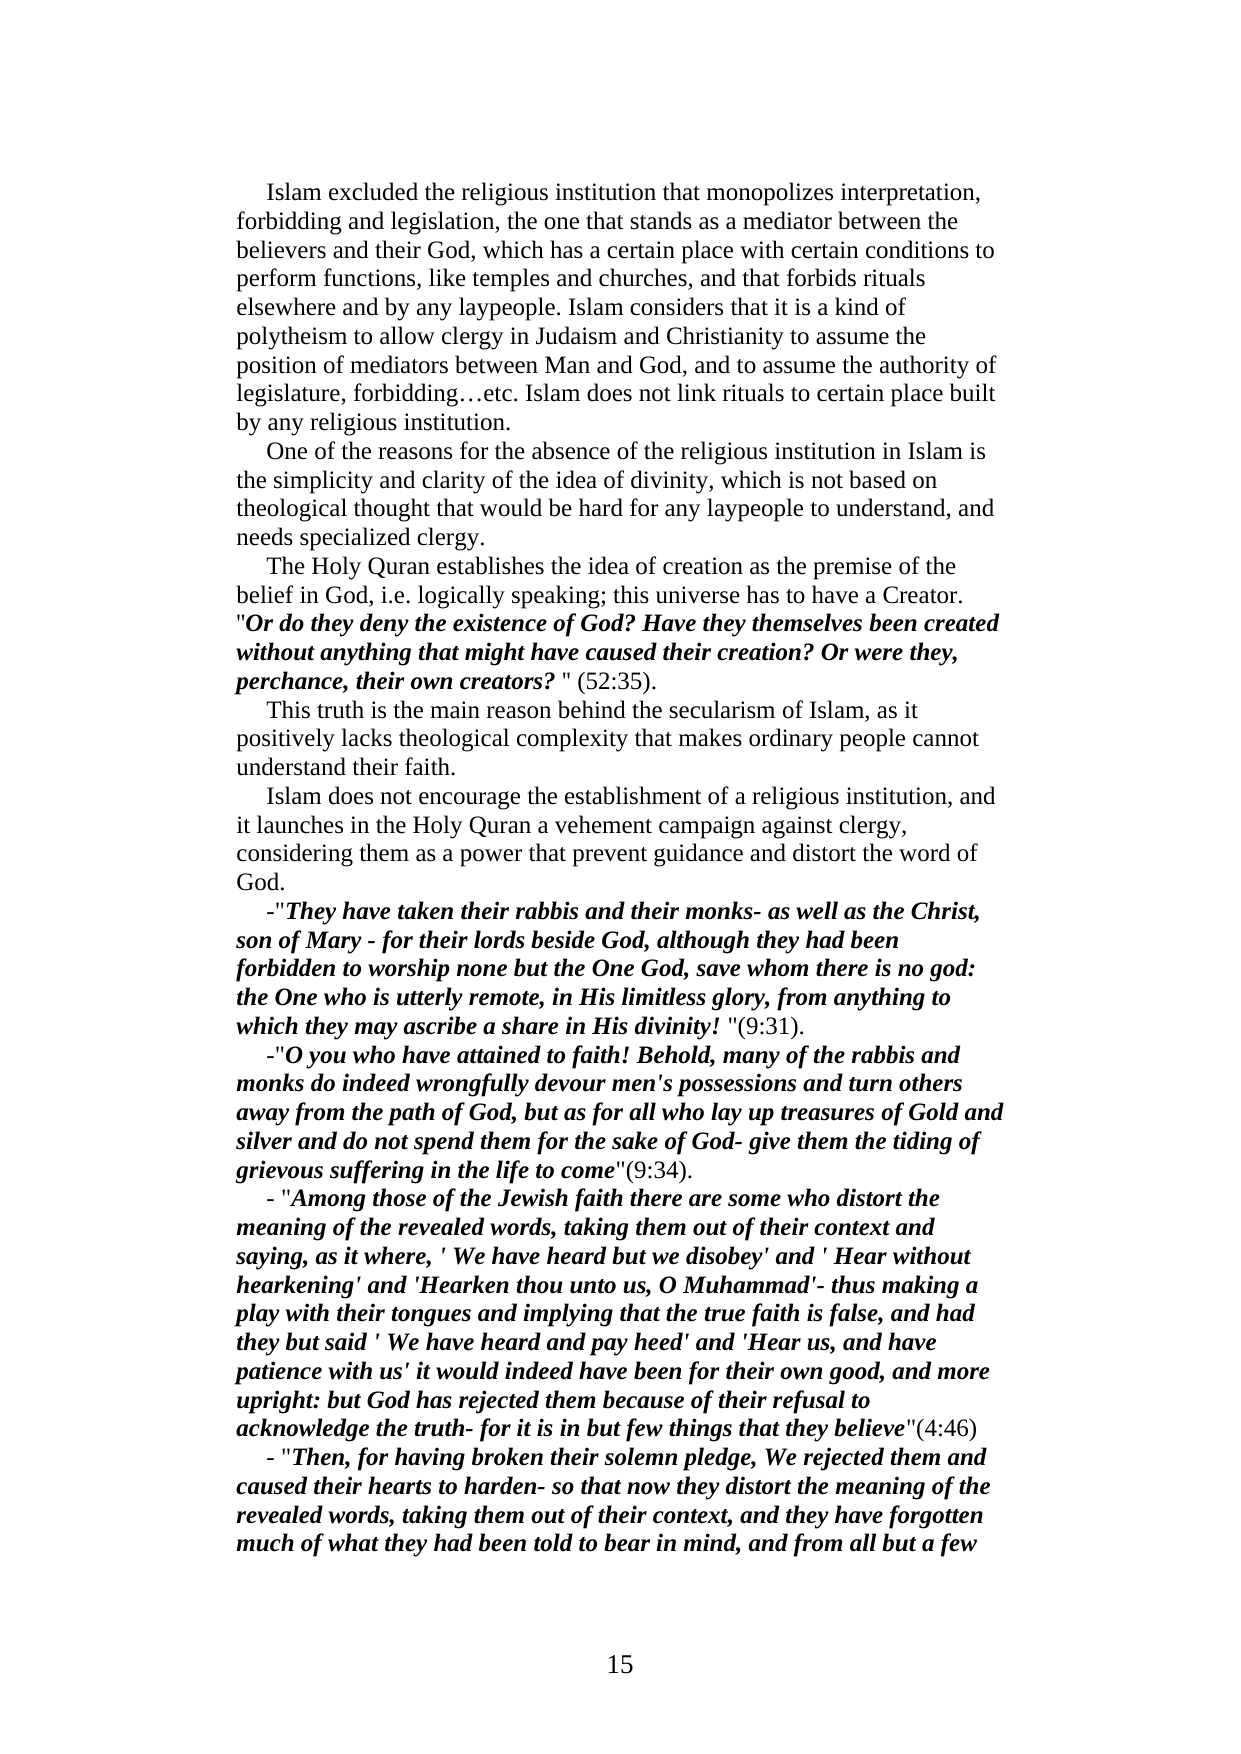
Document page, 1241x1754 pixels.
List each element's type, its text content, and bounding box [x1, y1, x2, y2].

text Islam excluded the religious institution that monopolizes interpretation, forbidding and legislation, the one that stands as a mediator between the believers and their God, which has a certain place with certain conditions to perform functions, like temples and churches, and that forbids rituals elsewhere and by any laypeople. Islam considers that it is a kind of polytheism to allow clergy in Judaism and Christianity to assume the position of mediators between Man and God, and to assume the authority of legislature, forbidding…etc. Islam does not link rituals to certain place built by any religious institution. [236, 177, 1004, 436]
text The Holy Quran establishes the idea of creation as the premise of the belief in God, i.e. logically speaking; this universe has to have a Creator. ''Or do they deny the existence of God? Have they themselves been created without anything that might have caused their creation? Or were they, perchance, their own creators? '' (52:35). [236, 551, 1004, 695]
text One of the reasons for the absence of the religious institution in Islam is the simplicity and clarity of the idea of divinity, which is not based on theological thought that would be hard for any laypeople to understand, and needs specialized clergy. [236, 436, 1004, 551]
text - "Among those of the Jewish faith there are some who distort the meaning of the revealed words, taking them out of their context and saying, as it where, ' We have heard but we disobey' and ' Hear without hearkening' and 'Hearken thou unto us, O Muhammad'- thus making a play with their tongues and implying that the true faith is false, and had they but said ' We have heard and pay heed' and 'Hear us, and have patience with us' it would indeed have been for their own good, and more upright: but God has rejected them because of their refusal to acknowledge the truth- for it is in but few things that they believe"(4:46) [236, 1183, 1004, 1442]
text -"They have taken their rabbis and their monks- as well as the Christ, son of Mary - for their lords beside God, although they had been forbidden to worship none but the One God, save whom there is no god: the One who is utterly remote, in His limitless glory, from anything to which they may ascribe a share in His divinity! "(9:31). [236, 896, 1004, 1040]
text -"O you who have attained to faith! Behold, many of the rabbis and monks do indeed wrongfully devour men's possessions and turn others away from the path of God, but as for all who lay up treasures of Gold and silver and do not spend them for the sake of God- give them the tiding of grievous suffering in the life to come"(9:34). [236, 1040, 1004, 1183]
text This truth is the main reason behind the secularism of Islam, as it positively lacks theological complexity that makes ordinary people cannot understand their faith. [236, 695, 1004, 781]
text Islam does not encourage the establishment of a religious institution, and it launches in the Holy Quran a vehement campaign against clergy, considering them as a power that prevent guidance and distort the word of God. [236, 781, 1004, 896]
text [236, 1442, 1004, 1557]
